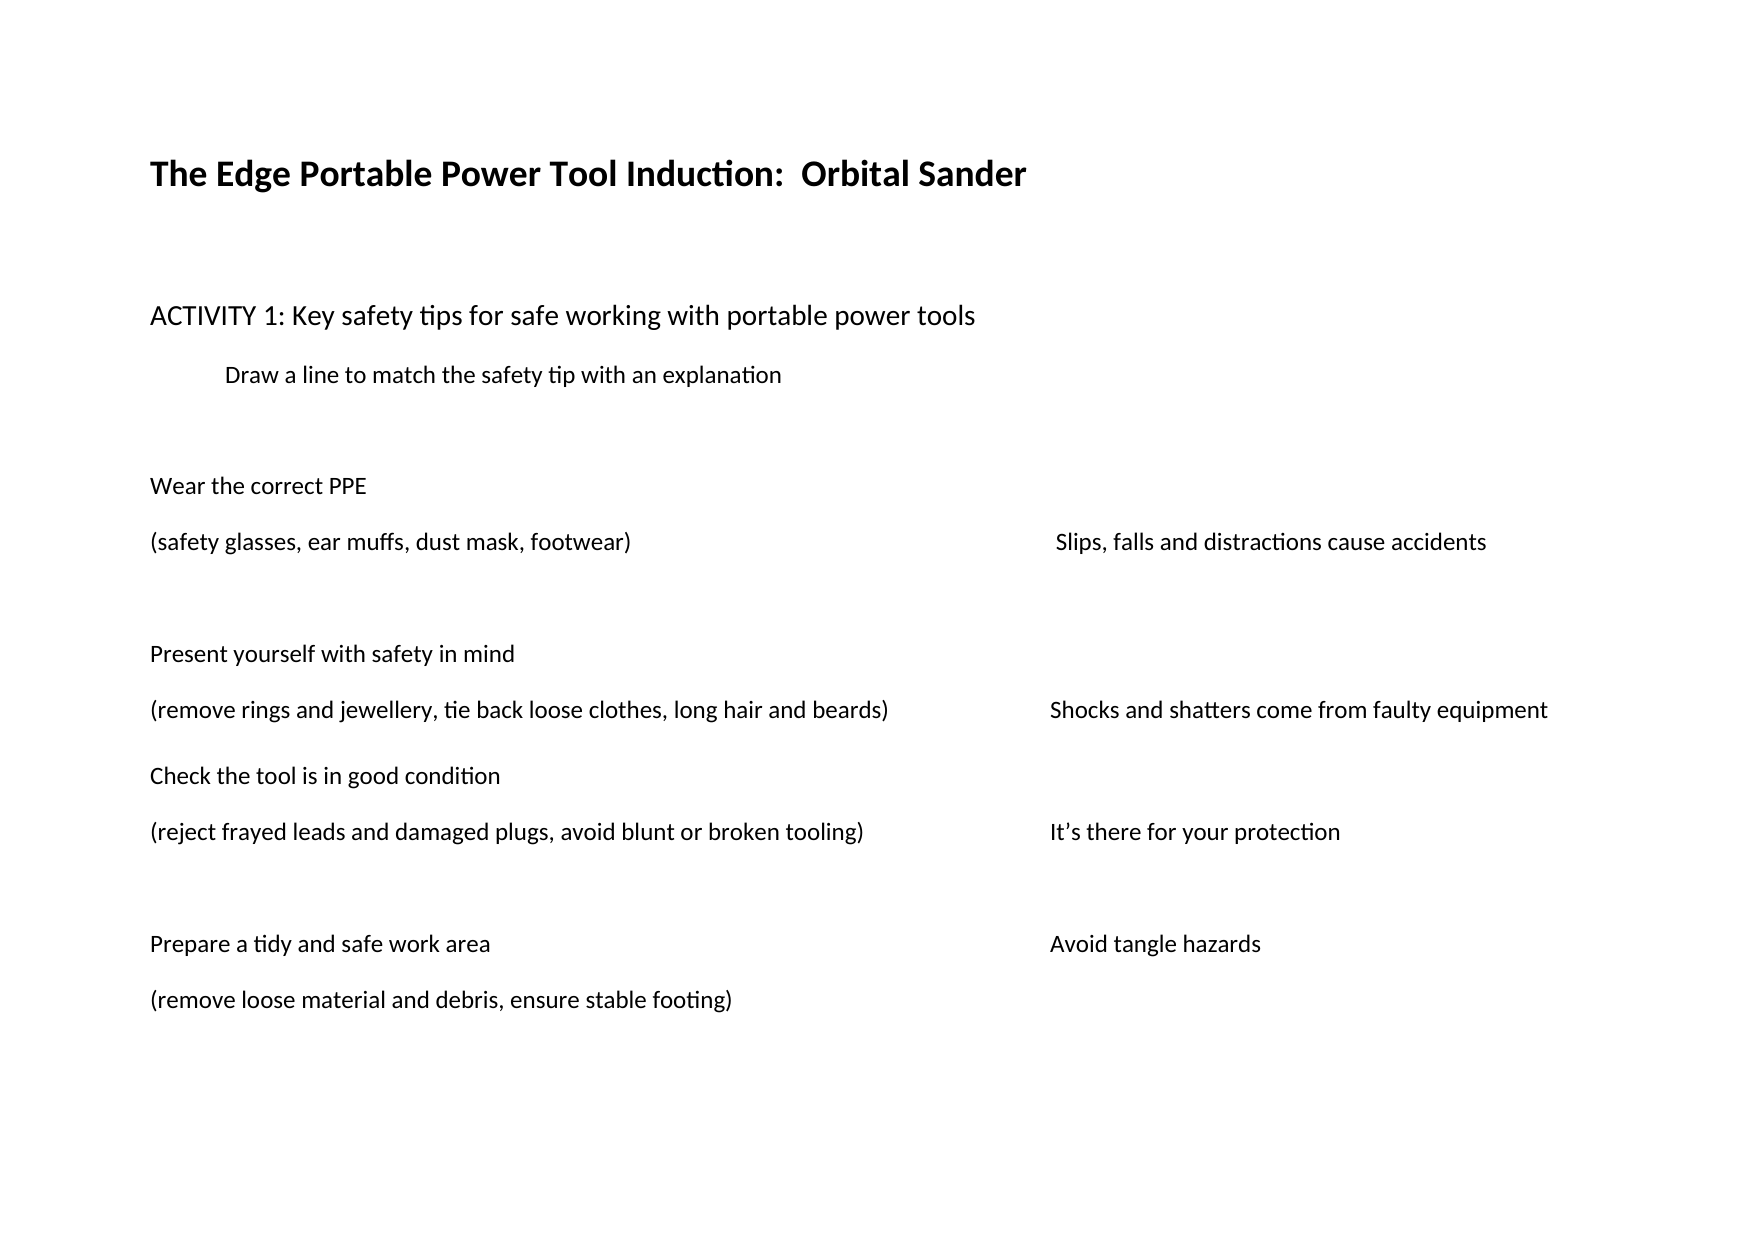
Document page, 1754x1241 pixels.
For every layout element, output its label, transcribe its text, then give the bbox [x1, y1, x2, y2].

text ACTIVITY 1: Key safety tips for safe working with portable power tools [150, 297, 1604, 333]
text Check the tool is in good condition [150, 760, 1604, 791]
text (remove loose material and debris, ensure stable footing) [150, 984, 1604, 1014]
text (remove rings and jewellery, tie back loose clothes, long hair and beards) Shocks and shatters come from faulty equipment [150, 694, 1604, 724]
text Present yourself with safety in mind [150, 638, 1604, 668]
text The Edge Portable Power Tool Induction: Orbital Sander [150, 150, 1604, 196]
text Prepare a tidy and safe work area Avoid tangle hazards [150, 928, 1604, 958]
text (safety glasses, ear muffs, dust mask, footwear) Slips, falls and distractions cause accidents [150, 526, 1604, 557]
text Wear the correct PPE [150, 471, 1604, 501]
text (reject frayed leads and damaged plugs, avoid blunt or broken tooling) It’s there for your protection [150, 816, 1604, 847]
text Draw a line to match the safety tip with an explanation [150, 359, 1604, 389]
